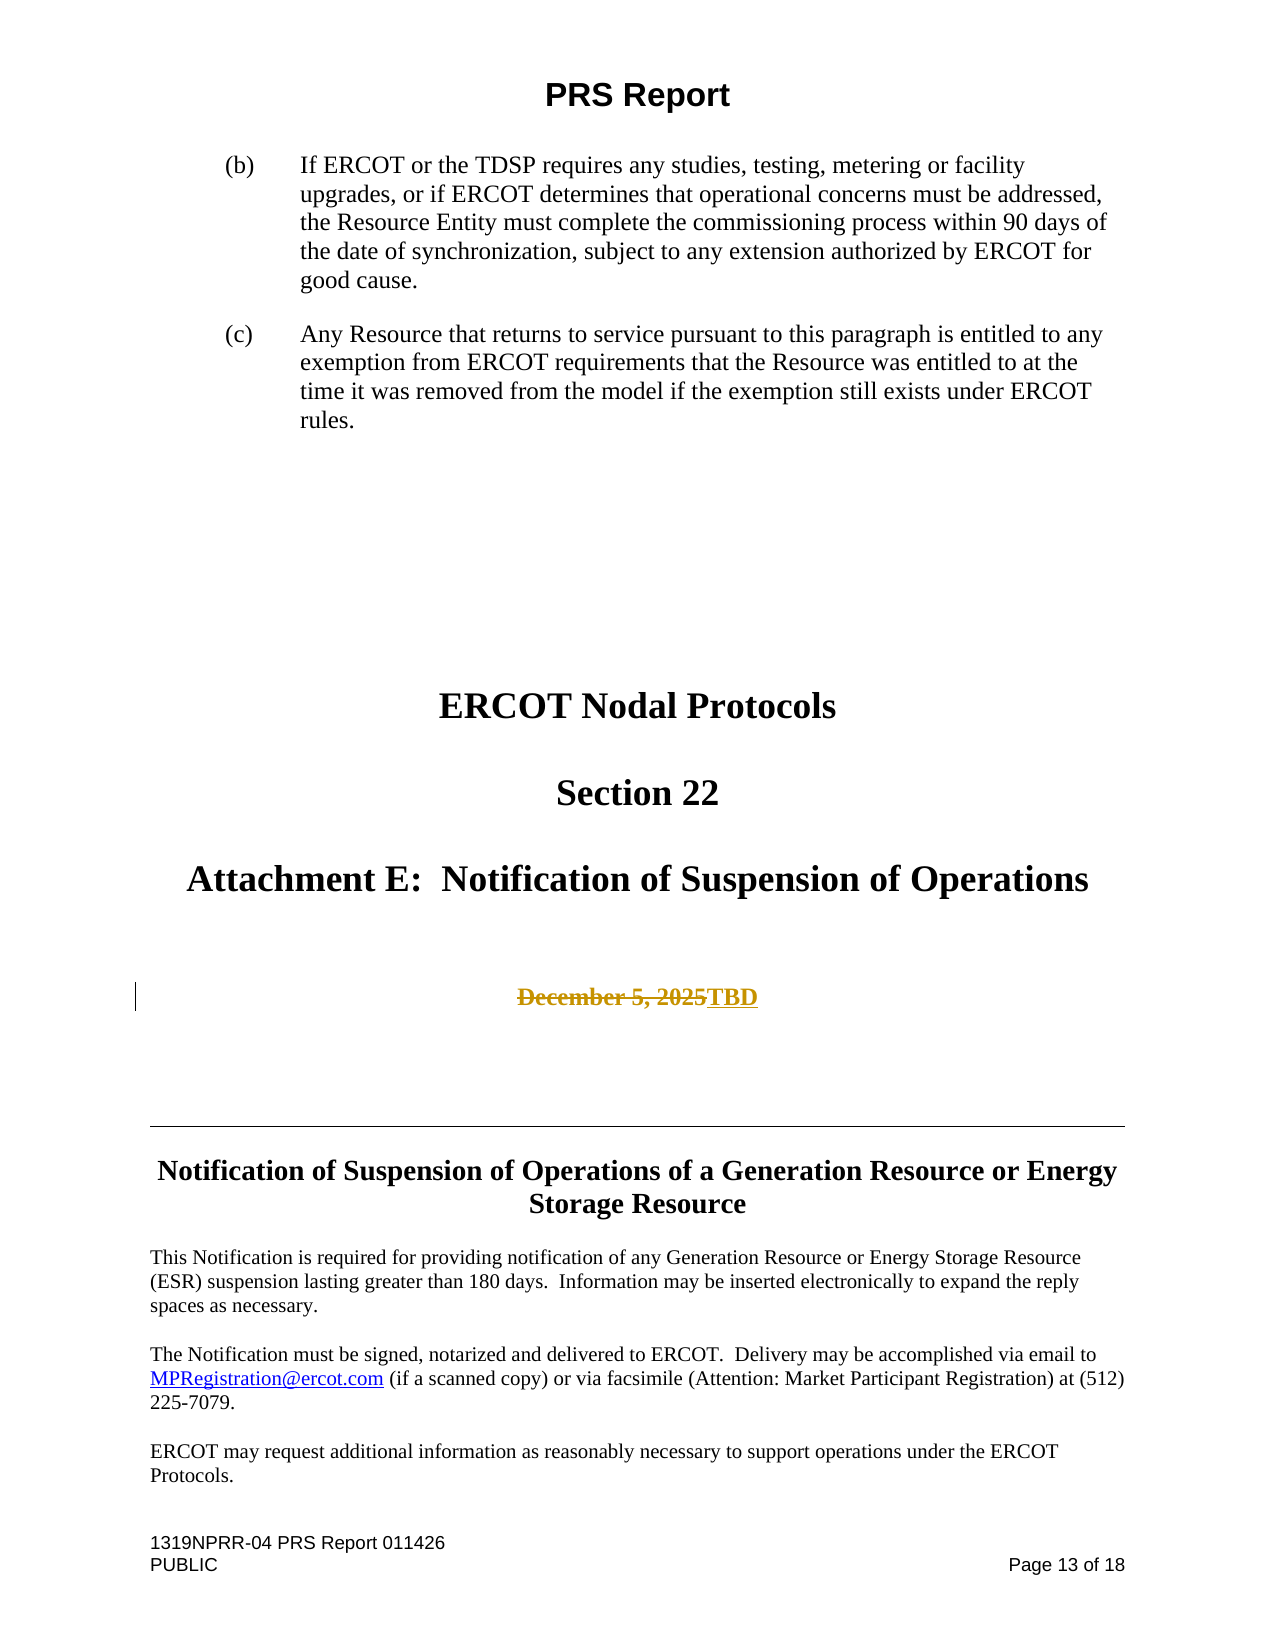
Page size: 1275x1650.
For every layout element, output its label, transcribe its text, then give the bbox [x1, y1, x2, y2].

text Notification of Suspension of Operations of a Generation Resource or Energy Storage Resource [150, 1153, 1125, 1220]
text ERCOT Nodal Protocols [150, 684, 1125, 727]
text (b) If ERCOT or the TDSP requires any studies, testing, metering or facility upgrades, or if ERCOT determines that operational concerns must be addressed, the Resource Entity must complete the commissioning process within 90 days of the date of synchronization, subject to any extension authorized by ERCOT for good cause. [225, 150, 1125, 294]
text ERCOT may request additional information as reasonably necessary to support operations under the ERCOT Protocols. [150, 1439, 1125, 1487]
text Section 22 [150, 770, 1125, 813]
text Attachment E: Notification of Suspension of Operations [150, 856, 1125, 899]
text (c) Any Resource that returns to service pursuant to this paragraph is entitled to any exemption from ERCOT requirements that the Resource was entitled to at the time it was removed from the model if the exemption still exists under ERCOT rules. [225, 319, 1125, 434]
text This Notification is required for providing notification of any Generation Resource or Energy Storage Resource (ESR) suspension lasting greater than 180 days. Information may be inserted electronically to expand the reply spaces as necessary. [150, 1245, 1125, 1317]
text The Notification must be signed, notarized and delivered to ERCOT. Delivery may be accomplished via email to MPRegistration@ercot.com (if a scanned copy) or via facsimile (Attention: Market Participant Registration) at (512) 225-7079. [150, 1342, 1125, 1414]
